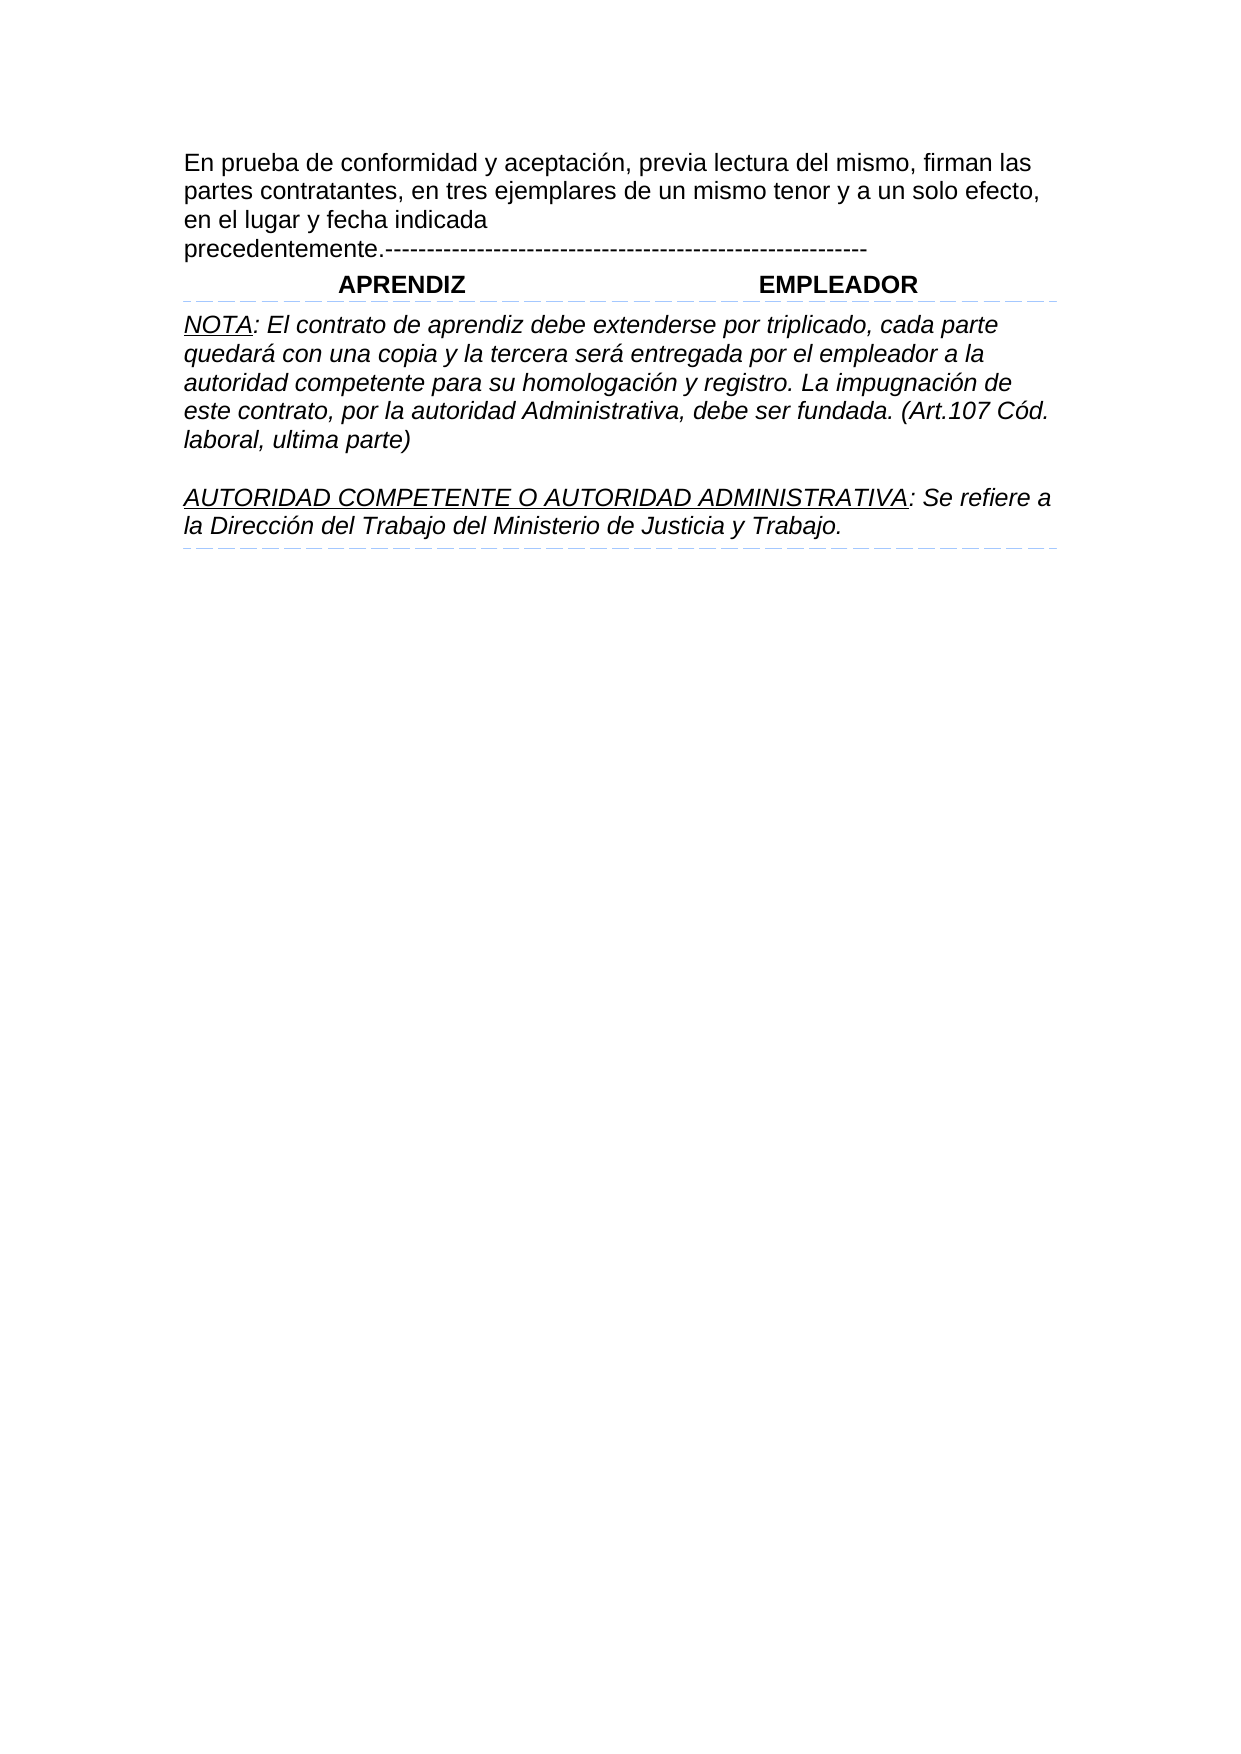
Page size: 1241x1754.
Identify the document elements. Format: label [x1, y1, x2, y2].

table_cell [177, 148, 1063, 560]
